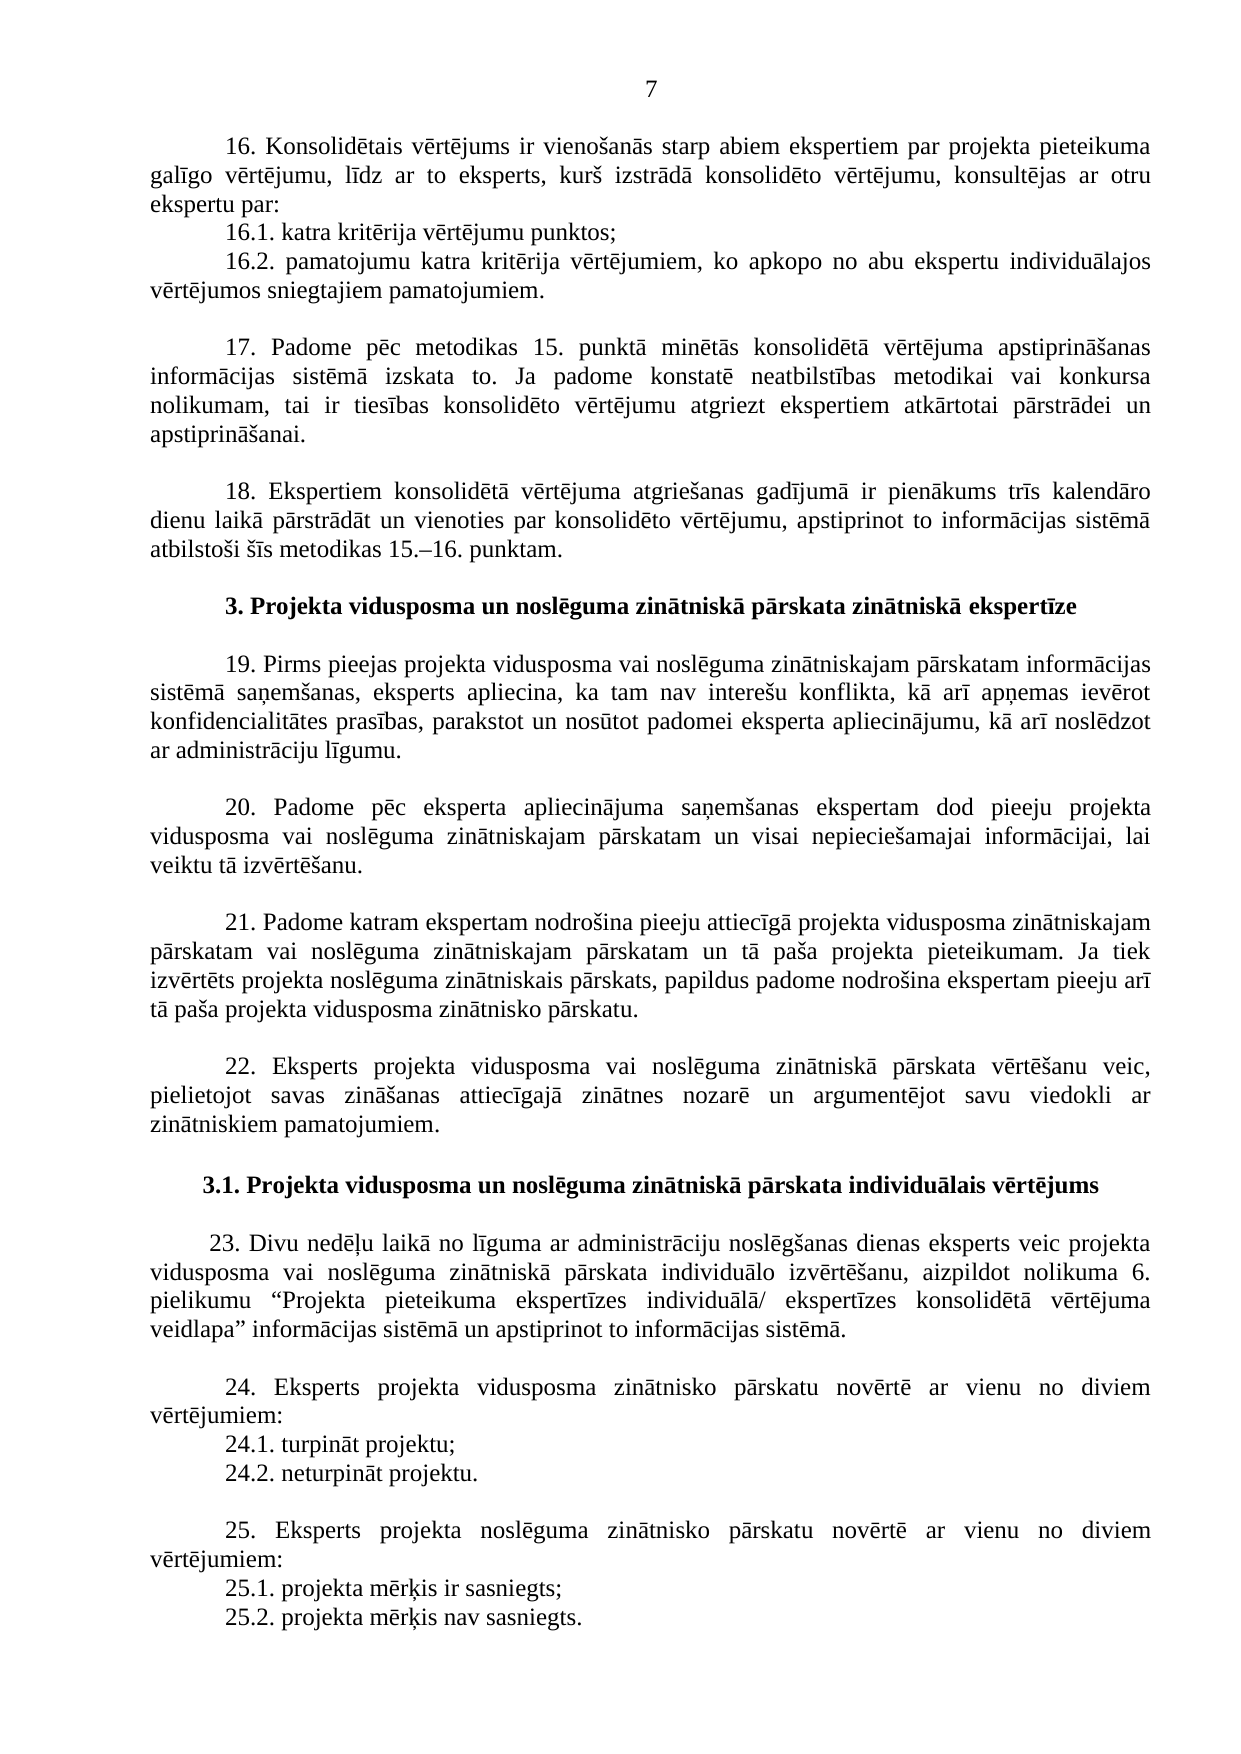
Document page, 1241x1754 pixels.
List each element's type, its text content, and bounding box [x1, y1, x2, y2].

list 24. Eksperts projekta vidusposma zinātnisko pārskatu novērtē ar vienu no diviem vērtējumiem: [150, 1372, 1152, 1429]
list 25.2. projekta mērķis nav sasniegts. [150, 1602, 1152, 1630]
list 25.1. projekta mērķis ir sasniegts; [150, 1573, 1152, 1602]
list 19. Pirms pieejas projekta vidusposma vai noslēguma zinātniskajam pārskatam informācijas sistēmā saņemšanas, eksperts apliecina, ka tam nav interešu konflikta, kā arī apņemas ievērot konfidencialitātes prasības, parakstot un nosūtot padomei eksperta apliecinājumu, kā arī noslēdzot ar administrāciju līgumu. [150, 649, 1152, 764]
list 17. Padome pēc metodikas 15. punktā minētās konsolidētā vērtējuma apstiprināšanas informācijas sistēmā izskata to. Ja padome konstatē neatbilstības metodikai vai konkursa nolikumam, tai ir tiesības konsolidēto vērtējumu atgriezt ekspertiem atkārtotai pārstrādei un apstiprināšanai. [150, 332, 1152, 447]
text 23. Divu nedēļu laikā no līguma ar administrāciju noslēgšanas dienas eksperts veic projekta vidusposma vai noslēguma zinātniskā pārskata individuālo izvērtēšanu, aizpildot nolikuma 6. pielikumu “Projekta pieteikuma ekspertīzes individuālā/ ekspertīzes konsolidētā vērtējuma veidlapa” informācijas sistēmā un apstiprinot to informācijas sistēmā. [150, 1228, 1152, 1343]
list 16. Konsolidētais vērtējums ir vienošanās starp abiem ekspertiem par projekta pieteikuma galīgo vērtējumu, līdz ar to eksperts, kurš izstrādā konsolidēto vērtējumu, konsultējas ar otru ekspertu par: [150, 131, 1152, 217]
list 21. Padome katram ekspertam nodrošina pieeju attiecīgā projekta vidusposma zinātniskajam pārskatam vai noslēguma zinātniskajam pārskatam un tā paša projekta pieteikumam. Ja tiek izvērtēts projekta noslēguma zinātniskais pārskats, papildus padome nodrošina ekspertam pieeju arī tā paša projekta vidusposma zinātnisko pārskatu. [150, 907, 1152, 1022]
subtitle 3. Projekta vidusposma un noslēguma zinātniskā pārskata zinātniskā ekspertīze [150, 591, 1152, 620]
list 24.1. turpināt projektu; [150, 1429, 1152, 1458]
list 20. Padome pēc eksperta apliecinājuma saņemšanas ekspertam dod pieeju projekta vidusposma vai noslēguma zinātniskajam pārskatam un visai nepieciešamajai informācijai, lai veiktu tā izvērtēšanu. [150, 792, 1152, 879]
subtitle 3.1. Projekta vidusposma un noslēguma zinātniskā pārskata individuālais vērtējums [150, 1170, 1152, 1199]
list 16.1. katra kritērija vērtējumu punktos; [150, 217, 1152, 246]
list 22. Eksperts projekta vidusposma vai noslēguma zinātniskā pārskata vērtēšanu veic, pielietojot savas zināšanas attiecīgajā zinātnes nozarē un argumentējot savu viedokli ar zinātniskiem pamatojumiem. [150, 1051, 1152, 1137]
list 24.2. neturpināt projektu. [150, 1458, 1152, 1487]
list 18. Ekspertiem konsolidētā vērtējuma atgriešanas gadījumā ir pienākums trīs kalendāro dienu laikā pārstrādāt un vienoties par konsolidēto vērtējumu, apstiprinot to informācijas sistēmā atbilstoši šīs metodikas 15.–16. punktam. [150, 476, 1152, 562]
list 16.2. pamatojumu katra kritērija vērtējumiem, ko apkopo no abu ekspertu individuālajos vērtējumos sniegtajiem pamatojumiem. [150, 246, 1152, 304]
list 25. Eksperts projekta noslēguma zinātnisko pārskatu novērtē ar vienu no diviem vērtējumiem: [150, 1515, 1152, 1573]
